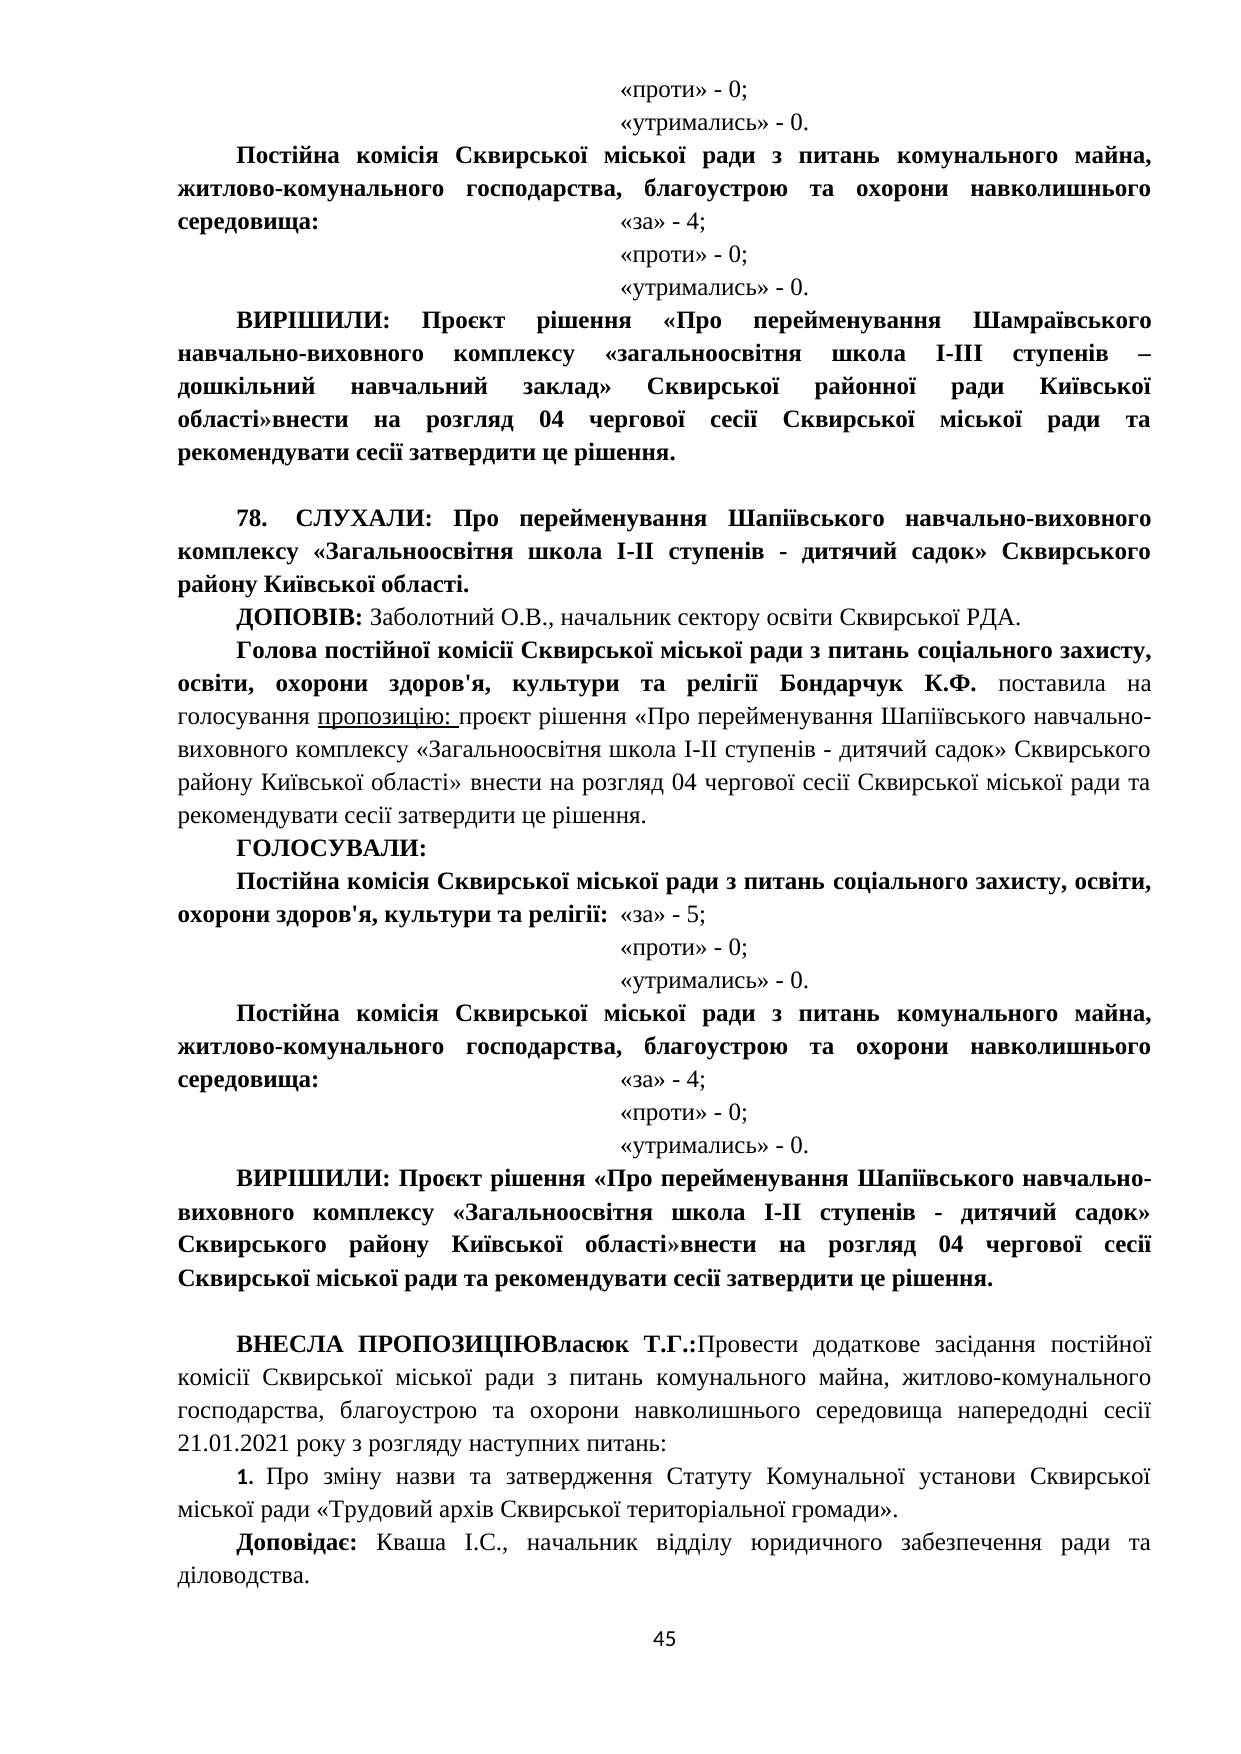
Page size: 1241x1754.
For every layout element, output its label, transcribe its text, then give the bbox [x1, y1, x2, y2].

text Постійна комісія Сквирської міської ради з питань соціального захисту, освіти, охорони здоров'я, культури та релігії: «за» - 5; [177, 866, 1152, 928]
text Голова постійної комісії Сквирської міської ради з питань соціального захисту, освіти, охорони здоров'я, культури та релігії Бондарчук К.Ф. поставила на голосування пропозицію: проєкт рішення «Про перейменування Шапіївського навчально-виховного комплексу «Загальноосвітня школа І-ІІ ступенів - дитячий садок» Сквирського району Київської області» внести на розгляд 04 чергової сесії Сквирської міської ради та рекомендувати сесії затвердити це рішення. [177, 635, 1152, 829]
list «проти» - 0; [177, 932, 1152, 961]
text ВИРІШИЛИ: Проєкт рішення «Про перейменування Шамраївського навчально-виховного комплексу «загальноосвітня школа І-ІІІ ступенів – дошкільний навчальний заклад» Сквирської районної ради Київської області»внести на розгляд 04 чергової сесії Сквирської міської ради та рекомендувати сесії затвердити це рішення. [177, 305, 1152, 466]
list СЛУХАЛИ: Про перейменування Шапіївського навчально-виховного комплексу «Загальноосвітня школа І-ІІ ступенів - дитячий садок» Сквирського району Київської області. [177, 503, 1152, 598]
list «проти» - 0; [177, 239, 1152, 268]
list Про зміну назви та затвердження Статуту Комунальної установи Сквирської міської ради «Трудовий архів Сквирської територіальної громади». [177, 1461, 1152, 1523]
text Постійна комісія Сквирської міської ради з питань комунального майна, житлово-комунального господарства, благоустрою та охорони навколишнього середовища: «за» - 4; [177, 998, 1152, 1093]
list «проти» - 0; [177, 74, 1152, 103]
list «утримались» - 0. [177, 965, 1152, 994]
text ГОЛОСУВАЛИ: [177, 833, 1152, 862]
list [177, 1527, 1152, 1589]
list «утримались» - 0. [177, 272, 1152, 301]
text ВИРІШИЛИ: Проєкт рішення «Про перейменування Шапіївського навчально-виховного комплексу «Загальноосвітня школа І-ІІ ступенів - дитячий садок» Сквирського району Київської області»внести на розгляд 04 чергової сесії Сквирської міської ради та рекомендувати сесії затвердити це рішення. [177, 1163, 1152, 1291]
list ДОПОВІВ: Заболотний О.В., начальник сектору освіти Сквирської РДА. [236, 602, 1152, 631]
text Постійна комісія Сквирської міської ради з питань комунального майна, житлово-комунального господарства, благоустрою та охорони навколишнього середовища: «за» - 4; [177, 140, 1152, 235]
text ВНЕСЛА ПРОПОЗИЦІЮВласюк Т.Г.:Провести додаткове засідання постійної комісії Сквирської міської ради з питань комунального майна, житлово-комунального господарства, благоустрою та охорони навколишнього середовища напередодні сесії 21.01.2021 року з розгляду наступних питань: [177, 1329, 1152, 1456]
list «утримались» - 0. [177, 1131, 1152, 1159]
list «утримались» - 0. [177, 107, 1152, 136]
list «проти» - 0; [177, 1097, 1152, 1126]
